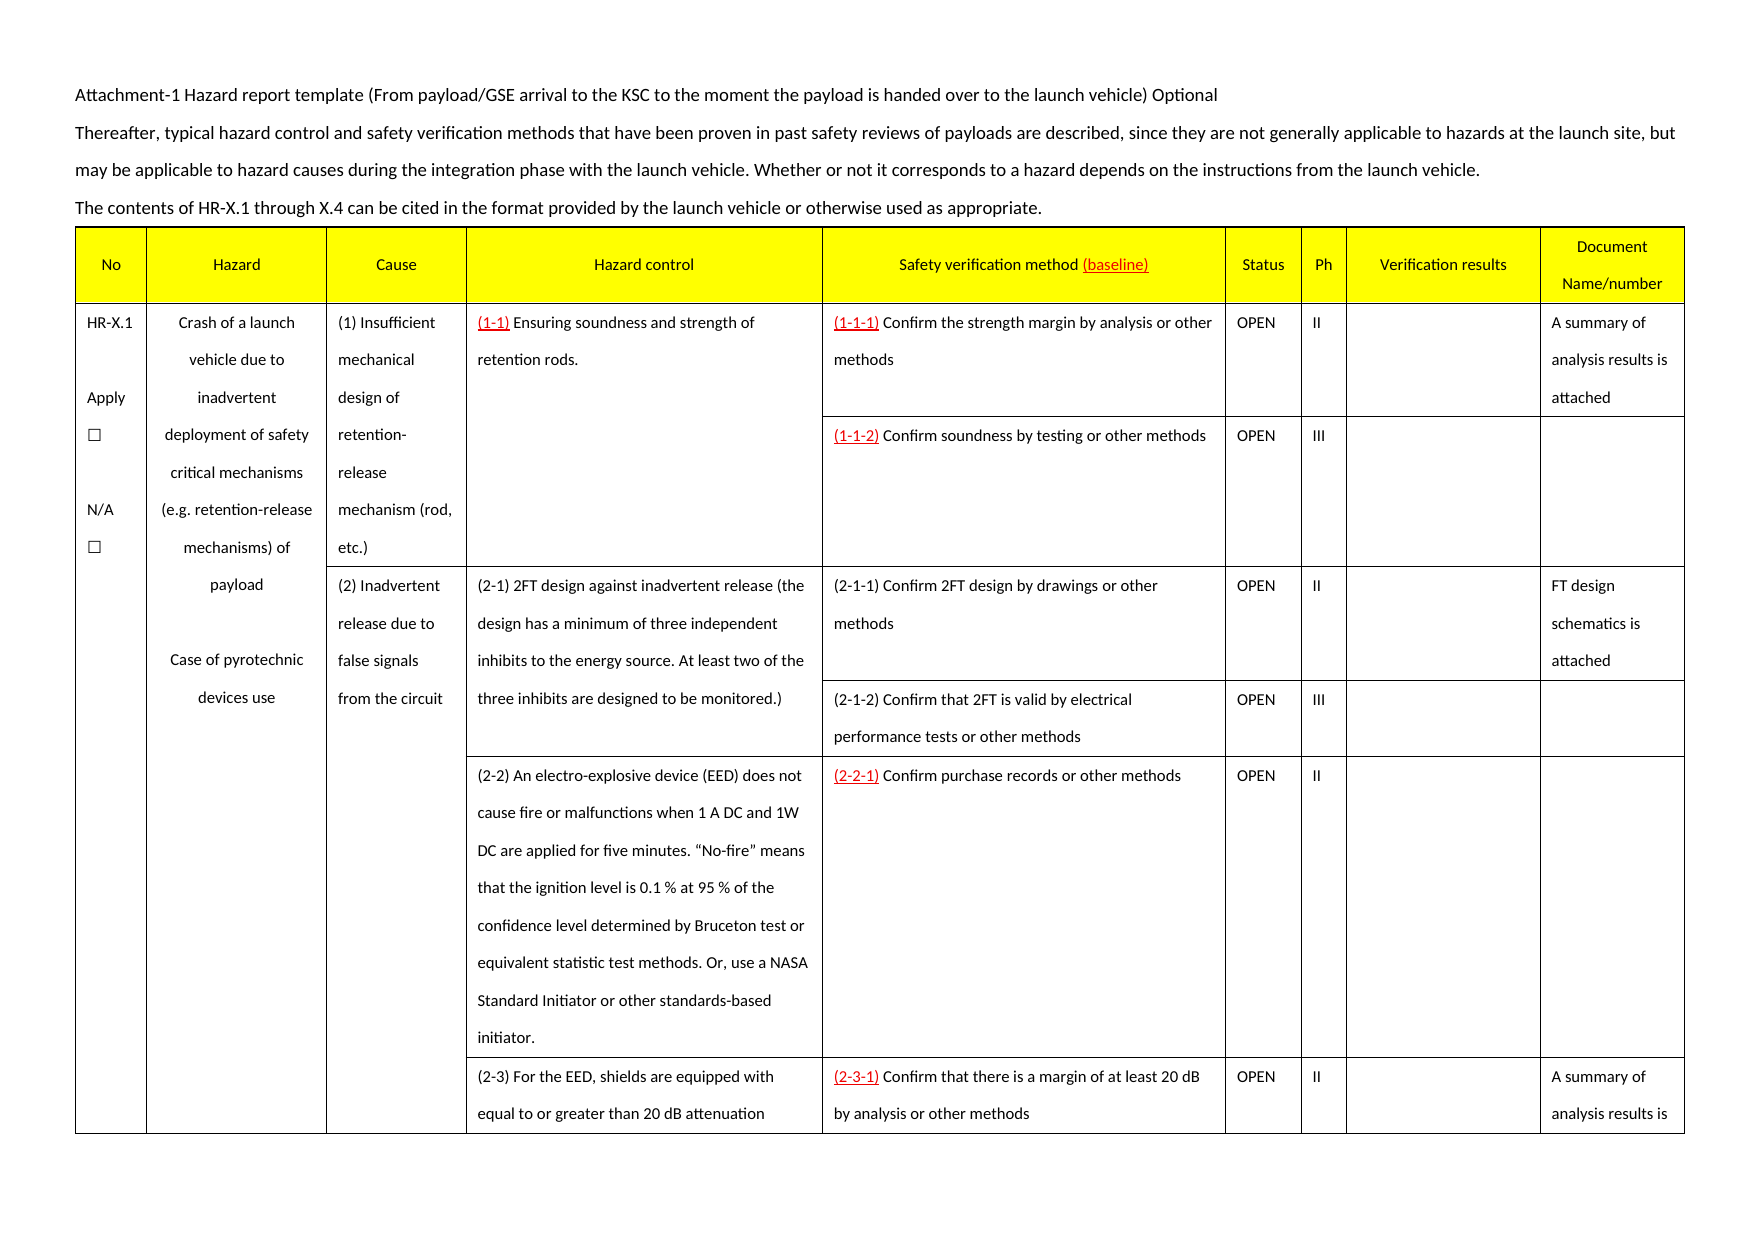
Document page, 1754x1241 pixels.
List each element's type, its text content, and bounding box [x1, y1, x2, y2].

table_header Verification results [1347, 228, 1540, 302]
table_cell [1347, 1058, 1540, 1133]
table_cell [1541, 681, 1684, 756]
table_header Cause [327, 228, 466, 302]
table_cell II [1302, 567, 1346, 679]
table_cell [1347, 304, 1540, 416]
table_cell OPEN [1226, 757, 1301, 1057]
table_cell (2-1-1) Confirm 2FT design by drawings or other methods [823, 567, 1225, 679]
table_cell OPEN [1226, 304, 1301, 416]
table_cell A summary of analysis results is attached [1541, 304, 1684, 416]
table_cell [1347, 567, 1540, 679]
table_cell II [1302, 304, 1346, 416]
table_cell (1-1-2) Confirm soundness by testing or other methods [823, 417, 1225, 566]
table_cell OPEN [1226, 681, 1301, 756]
table_cell FT design schematics is attached [1541, 567, 1684, 679]
table_cell II [1302, 757, 1346, 1057]
table_cell (1-1) Ensuring soundness and strength of retention rods. [467, 304, 822, 566]
text Thereafter, typical hazard control and safety verification methods that have been proven in past safety reviews of payloads are described, since they are not generally applicable to hazards at the launch site, but may be applicable to hazard causes during the integration phase with the launch vehicle. Whether or not it corresponds to a hazard depends on the instructions from the launch vehicle. [75, 114, 1679, 189]
table_cell [1347, 757, 1540, 1057]
table_cell II [1302, 1058, 1346, 1133]
table_cell (2-2-1) Confirm purchase records or other methods [823, 757, 1225, 1057]
table_header Hazard [147, 228, 326, 302]
table_cell [1541, 757, 1684, 1057]
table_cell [823, 1058, 1225, 1133]
text Attachment-1 Hazard report template (From payload/GSE arrival to the KSC to the moment the payload is handed over to the launch vehicle) Optional [75, 76, 1679, 114]
table_cell HR-X.1 Apply N/A [76, 304, 146, 1133]
table_header Ph [1302, 228, 1346, 302]
table_cell Crash of a launch vehicle due to inadvertent deployment of safety critical mechanisms (e.g. retention-release mechanisms) of payload Case of pyrotechnic devices use [147, 304, 326, 1133]
table_cell (1-1-1) Confirm the strength margin by analysis or other methods [823, 304, 1225, 416]
table_cell OPEN [1226, 1058, 1301, 1133]
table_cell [467, 1058, 822, 1133]
table_cell III [1302, 417, 1346, 566]
table_cell (2-2) An electro-explosive device (EED) does not cause fire or malfunctions when 1 A DC and 1W DC are applied for five minutes. “No-fire” means that the ignition level is 0.1 % at 95 % of the confidence level determined by Bruceton test or equivalent statistic test methods. Or, use a NASA Standard Initiator or other standards-based initiator. [467, 757, 822, 1057]
table_header No [76, 228, 146, 302]
table_cell (2-1-2) Confirm that 2FT is valid by electrical performance tests or other methods [823, 681, 1225, 756]
table_cell III [1302, 681, 1346, 756]
table_header Document Name/number [1541, 228, 1684, 302]
table_cell [1347, 681, 1540, 756]
table_header Status [1226, 228, 1301, 302]
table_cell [1541, 1058, 1684, 1133]
table_cell (2-1) 2FT design against inadvertent release (the design has a minimum of three independent inhibits to the energy source. At least two of the three inhibits are designed to be monitored.) [467, 567, 822, 756]
table_cell OPEN [1226, 567, 1301, 679]
table_cell [1347, 417, 1540, 566]
table_header Hazard control [467, 228, 822, 302]
text The contents of HR-X.1 through X.4 can be cited in the format provided by the launch vehicle or otherwise used as appropriate. [75, 189, 1679, 226]
table_cell OPEN [1226, 417, 1301, 566]
table_cell (1) Insufficient mechanical design of retention-release mechanism (rod, etc.) [327, 304, 466, 566]
table_cell (2) Inadvertent release due to false signals from the circuit [327, 567, 466, 1133]
table_cell [1541, 417, 1684, 566]
table_header Safety verification method (baseline) [823, 228, 1225, 302]
